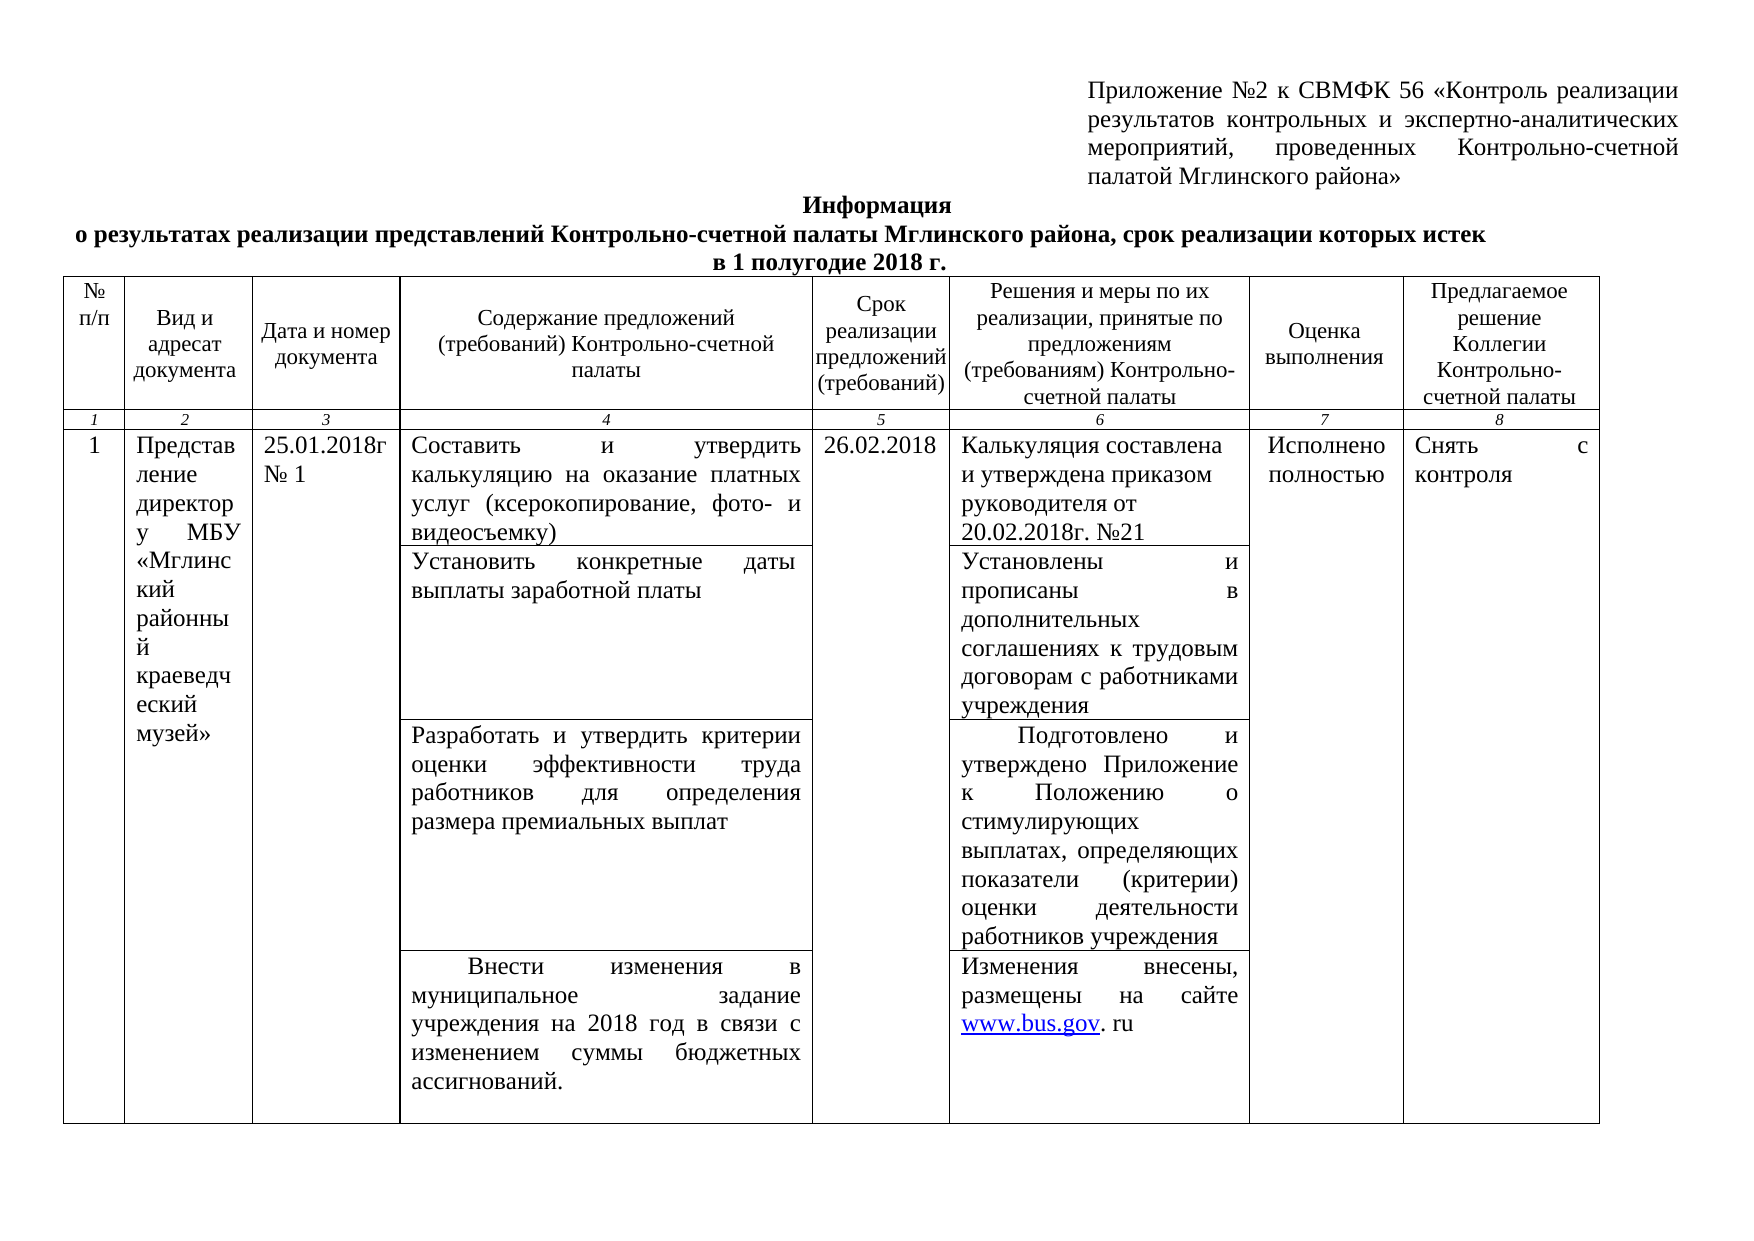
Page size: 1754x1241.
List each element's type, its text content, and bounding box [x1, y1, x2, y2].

table_header Срок реализации предложений(требований) [813, 277, 949, 409]
table_cell 7 [1250, 410, 1403, 429]
table_cell 6 [950, 410, 1249, 429]
table_cell Внести изменения в муниципальное задание учреждения на 2018 год в связи с изменением суммы бюджетных ассигнований. [401, 951, 812, 1122]
table_header № п/п [64, 277, 124, 409]
table_cell Установлены и прописаны в дополнительных соглашениях к трудовым договорам с работниками учреждения [950, 546, 1249, 719]
table_cell Снять с контроля [1404, 430, 1599, 1122]
table_cell Калькуляция составлена и утверждена приказом руководителя от 20.02.2018г. №21 [950, 430, 1249, 545]
table_cell 5 [813, 410, 949, 429]
table_cell 1 [64, 410, 124, 429]
table_cell 25.01.2018г № 1 [253, 430, 399, 1122]
title в 1 полугодие 2018 г. [75, 247, 1679, 276]
table_header Вид и адресат документа [125, 277, 252, 409]
table_cell Представление директору МБУ «Мглинский районный краеведческий музей» [125, 430, 252, 1122]
table_cell 1 [64, 430, 124, 1122]
table_cell Изменения внесены, размещены на сайте www.bus.gov. ru [950, 951, 1249, 1122]
table_cell Подготовлено и утверждено Приложение к Положению о стимулирующих выплатах, определяющих показатели (критерии) оценки деятельности работников учреждения [950, 720, 1249, 950]
table_header Содержание предложений (требований) Контрольно-счетной палаты [401, 277, 812, 409]
table_cell 3 [253, 410, 399, 429]
table_cell 26.02.2018 [813, 430, 949, 1122]
table_cell 8 [1404, 410, 1599, 429]
table_header Дата и номер документа [253, 277, 399, 409]
table_cell Исполнено полностью [1250, 430, 1403, 1122]
table_cell 4 [401, 410, 812, 429]
table_cell 2 [125, 410, 252, 429]
table_header Решения и меры по их реализации, принятые по предложениям (требованиям) Контрольно-счетной палаты [950, 277, 1249, 409]
table_cell Разработать и утвердить критерии оценки эффективности труда работников для определения размера премиальных выплат [401, 720, 812, 950]
table_cell Составить и утвердить калькуляцию на оказание платных услуг (ксерокопирование, фото- и видеосъемку) [401, 430, 812, 545]
table_header Оценка выполнения [1250, 277, 1403, 409]
title о результатах реализации представлений Контрольно-счетной палаты Мглинского района, срок реализации которых истек [75, 219, 1679, 247]
text Приложение №2 к СВМФК 56 «Контроль реализации результатов контрольных и экспертно-аналитических мероприятий, проведенных Контрольно-счетной палатой Мглинского района» [1087, 75, 1679, 190]
title Информация [75, 190, 1679, 219]
table_header Предлагаемое решение Коллегии Контрольно-счетной палаты [1404, 277, 1599, 409]
table_cell Установить конкретные даты выплаты заработной платы [401, 546, 812, 719]
